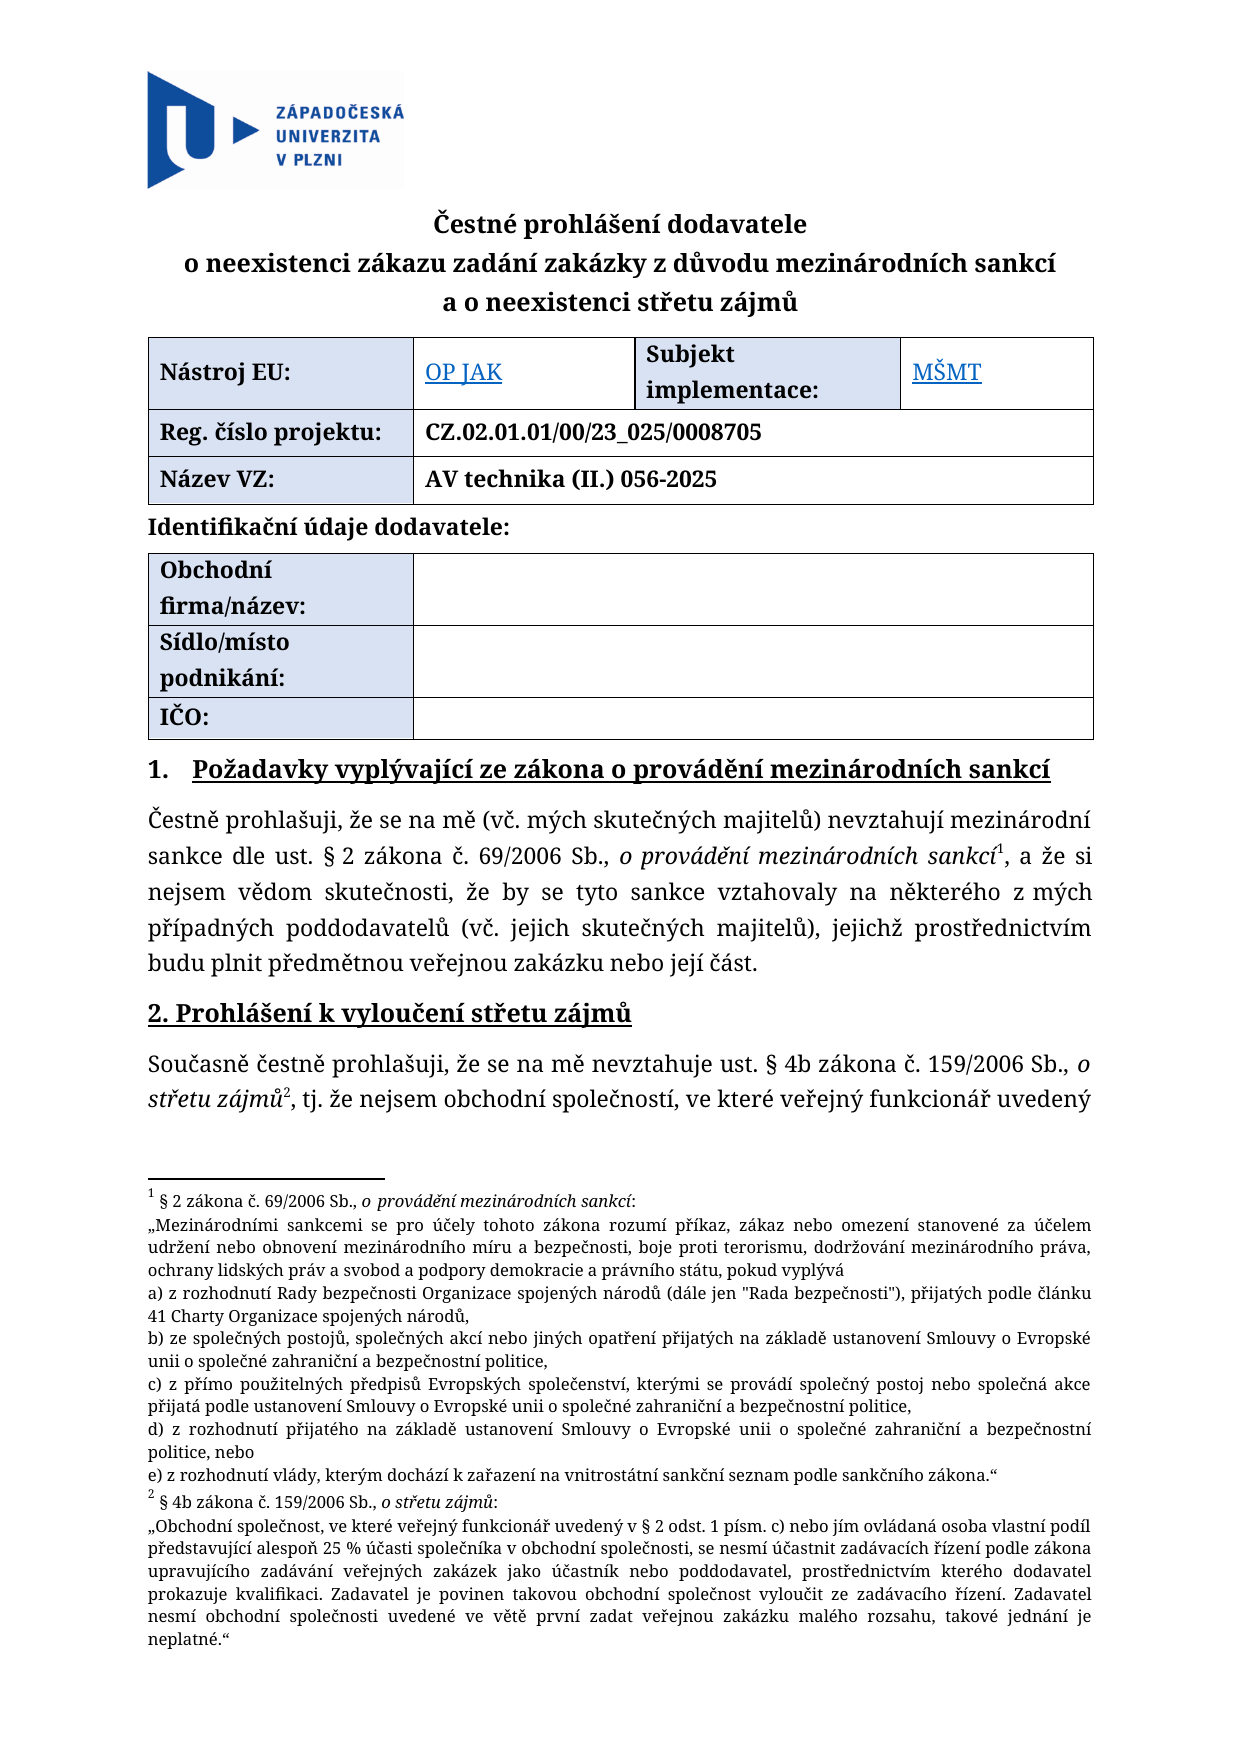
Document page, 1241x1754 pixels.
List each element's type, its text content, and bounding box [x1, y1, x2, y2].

subtitle 2. Prohlášení k vyloučení střetu zájmů [148, 996, 1093, 1030]
table_cell IČO: [149, 698, 413, 738]
table_header OP JAK [414, 338, 634, 409]
table_header Nástroj EU: [149, 338, 413, 409]
text o neexistenci zákazu zadání zakázky z důvodu mezinárodních sankcí a o neexistenci střetu zájmů [148, 246, 1093, 319]
table_header [414, 554, 1093, 625]
text Čestně prohlašuji, že se na mě (vč. mých skutečných majitelů) nevztahují mezinárodní sankce dle ust. § 2 zákona č. 69/2006 Sb., o provádění mezinárodních sankcí, a že si nejsem vědom skutečnosti, že by se tyto sankce vztahovaly na některého z mých případných poddodavatelů (vč. jejich skutečných majitelů), jejichž prostřednictvím budu plnit předmětnou veřejnou zakázku nebo její část. [148, 804, 1093, 979]
table_cell AV technika (II.) 056-2025 [414, 457, 1093, 503]
text Čestné prohlášení dodavatele [148, 207, 1093, 241]
table_cell [414, 698, 1093, 738]
table_cell CZ.02.01.01/00/23_025/0008705 [414, 410, 1093, 456]
subtitle 1. Požadavky vyplývající ze zákona o provádění mezinárodních sankcí [148, 752, 1093, 786]
list Současně čestně prohlašuji, že se na mě nevztahuje ust. § 4b zákona č. 159/2006 Sb., o střetu zájmů, tj. že nejsem obchodní společností, ve které veřejný funkcionář uvedený v ust. § 2 odst. 1 písm. c) zákona o střetu zájmů nebo jím ovládaná osoba vlastní podíl představující alespoň 25 % účasti společníka v obchodní společnosti. [148, 1047, 1093, 1115]
table_header Obchodní firma/název: [149, 554, 413, 625]
table_cell Název VZ: [149, 457, 413, 503]
table_cell Reg. číslo projektu: [149, 410, 413, 456]
picture [147, 71, 404, 189]
text Identifikační údaje dodavatele: [148, 511, 1093, 542]
table_header MŠMT [901, 338, 1093, 409]
table_header Subjekt implementace: [636, 338, 900, 409]
table_cell Sídlo/místo podnikání: [149, 626, 413, 697]
table_cell [414, 626, 1093, 697]
